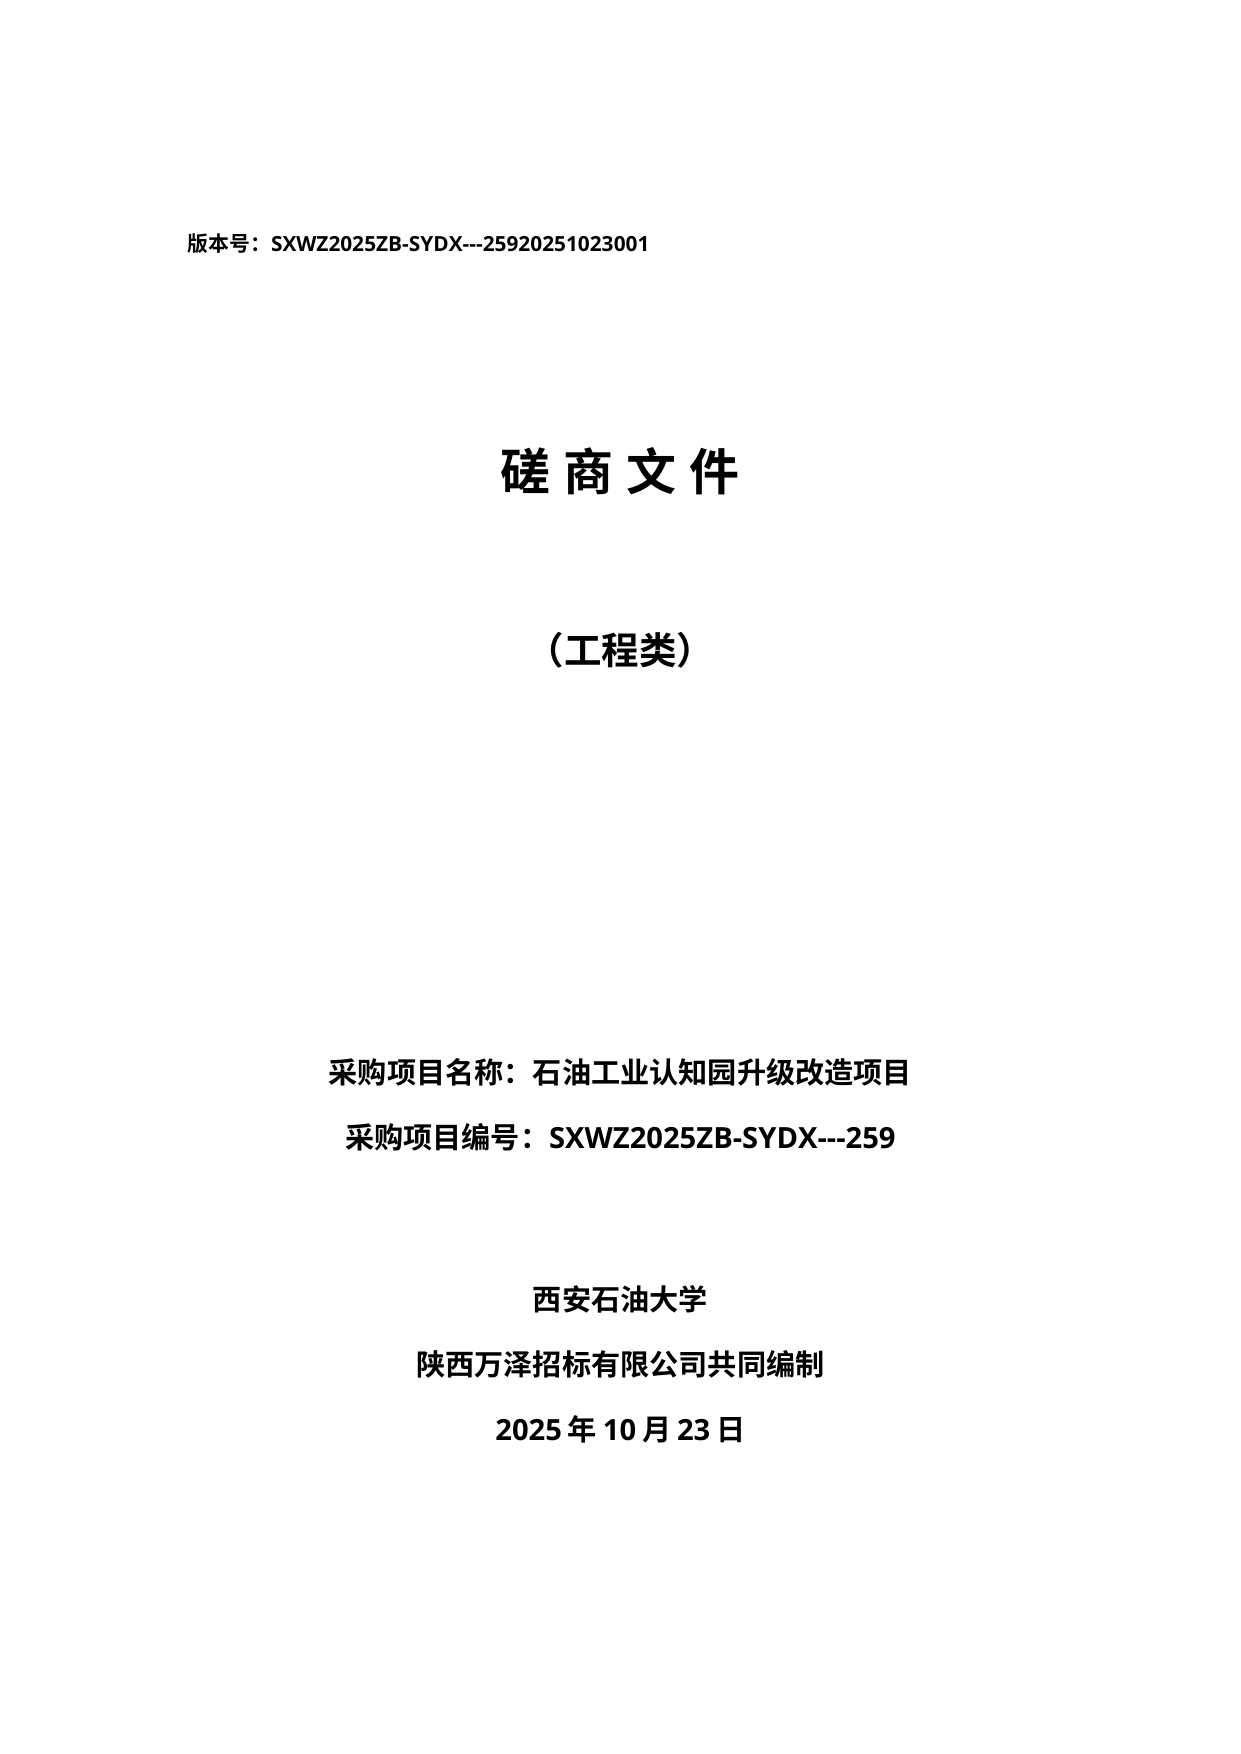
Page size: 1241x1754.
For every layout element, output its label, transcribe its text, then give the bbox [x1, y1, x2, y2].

text 磋 商 文 件 [187, 422, 1053, 617]
text （工程类） [187, 617, 1053, 1039]
text 陕西万泽招标有限公司共同编制 [187, 1332, 1053, 1397]
text 版本号：SXWZ2025ZB-SYDX---25920251023001 [187, 227, 1053, 422]
text 2025年10月23日 [187, 1397, 1053, 1462]
text 西安石油大学 [187, 1267, 1053, 1332]
text 采购项目编号：SXWZ2025ZB-SYDX---259 [187, 1104, 1053, 1267]
text 采购项目名称：石油工业认知园升级改造项目 [187, 1039, 1053, 1104]
